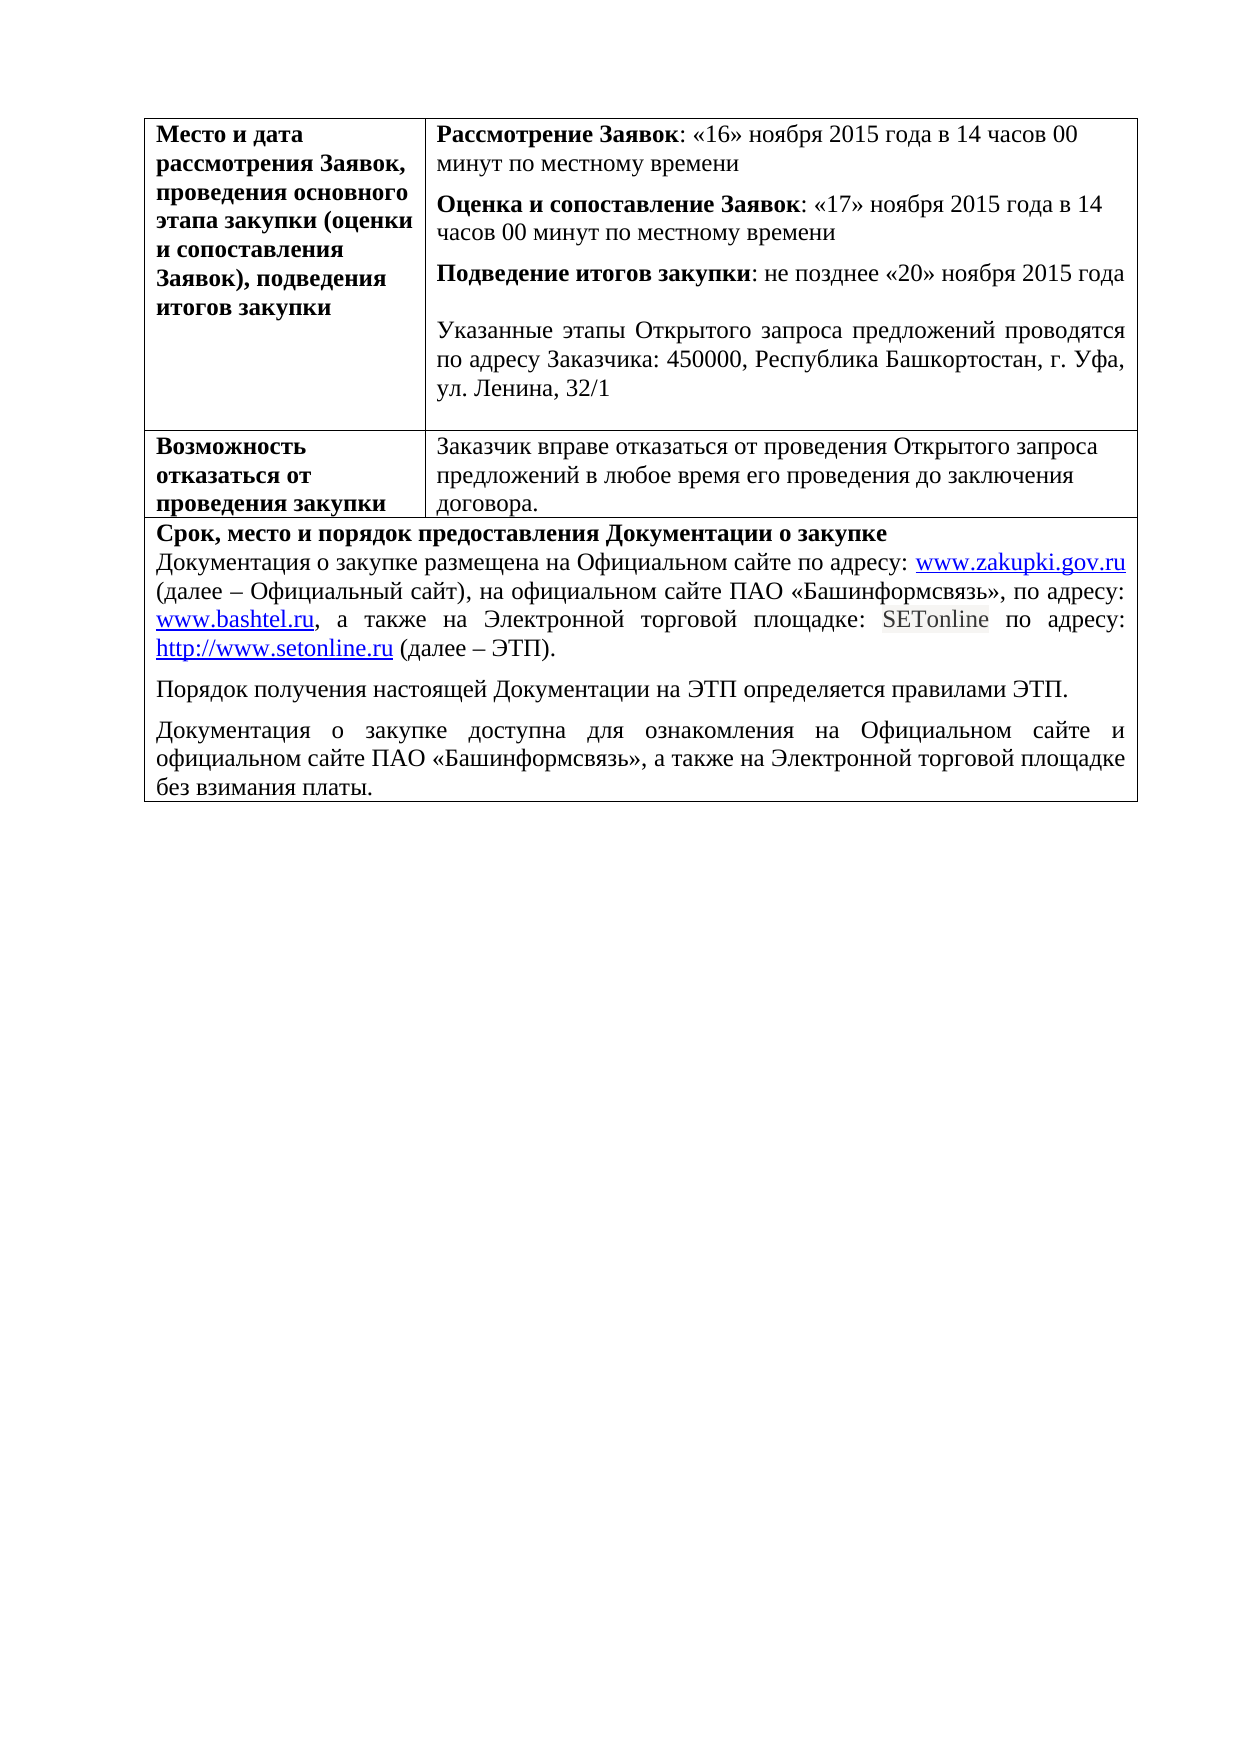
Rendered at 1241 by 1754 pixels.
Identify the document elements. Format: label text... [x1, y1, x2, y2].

table_cell Возможность отказаться от проведения закупки [145, 431, 425, 517]
table_cell Заказчик вправе отказаться от проведения Открытого запроса предложений в любое время его проведения до заключения договора. [426, 431, 1137, 517]
table_cell Рассмотрение Заявок: «16» ноября 2015 года в 14 часов 00 минут по местному времени Оценка и сопоставление Заявок: «17» ноября 2015 года в 14 часов 00 минут по местному времени Подведение итогов закупки: не позднее «20» ноября 2015 года Указанные этапы Открытого запроса предложений проводятся по адресу Заказчика: 450000, Республика Башкортостан, г. Уфа, ул. Ленина, 32/1 [426, 119, 1137, 430]
table_cell Срок, место и порядок предоставления Документации о закупке Документация о закупке размещена на Официальном сайте по адресу: www.zakupki.gov.ru (далее – Официальный сайт), на официальном сайте ПАО «Башинформсвязь», по адресу: www.bashtel.ru, а также на Электронной торговой площадке: SETonline по адресу: http://www.setonline.ru (далее – ЭТП). Порядок получения настоящей Документации на ЭТП определяется правилами ЭТП. Документация о закупке доступна для ознакомления на Официальном сайте и официальном сайте ПАО «Башинформсвязь», а также на Электронной торговой площадке без взимания платы. [145, 518, 1137, 801]
table_cell Место и дата рассмотрения Заявок, проведения основного этапа закупки (оценки и сопоставления Заявок), подведения итогов закупки [145, 119, 425, 430]
